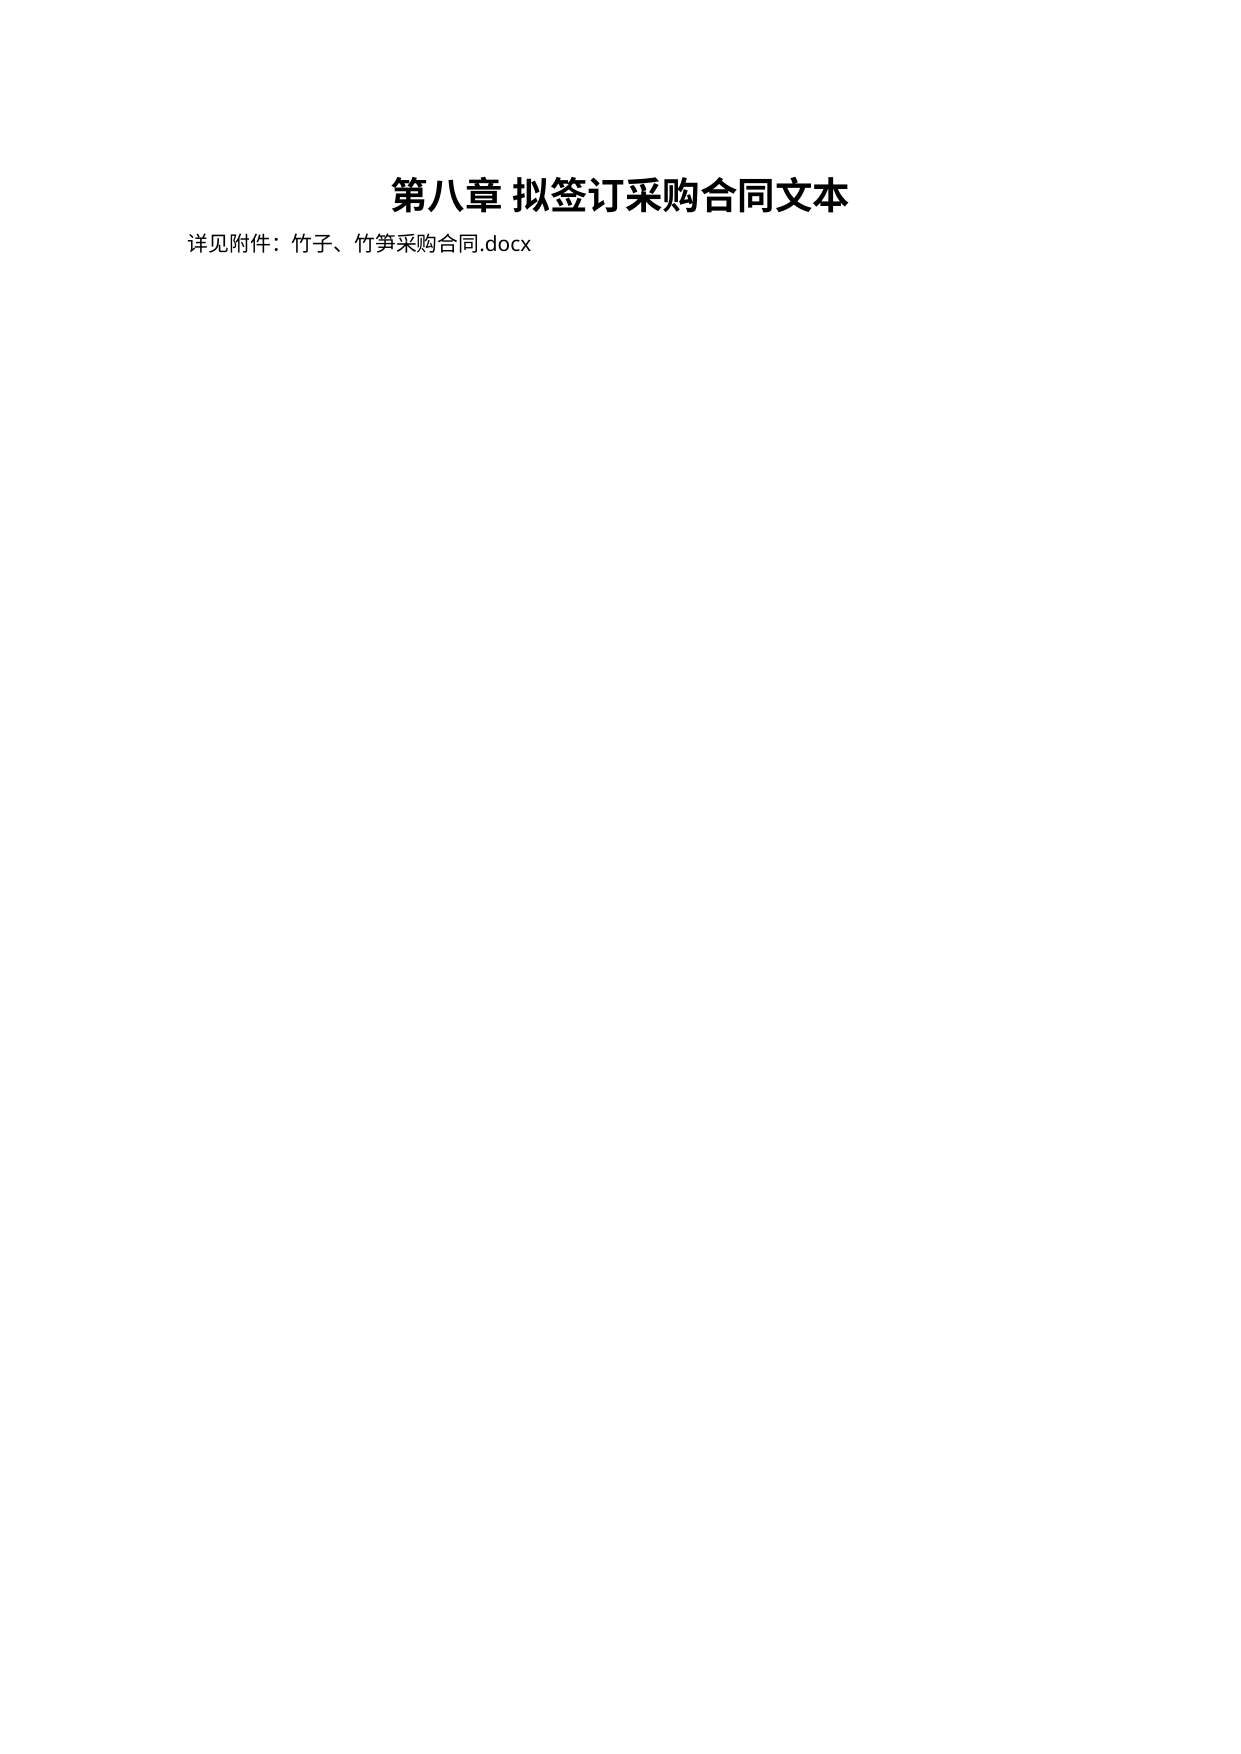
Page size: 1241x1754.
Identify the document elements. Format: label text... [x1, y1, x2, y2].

text 详见附件：竹子、竹笋采购合同.docx [187, 227, 1053, 259]
text 第八章 拟签订采购合同文本 [187, 162, 1053, 227]
